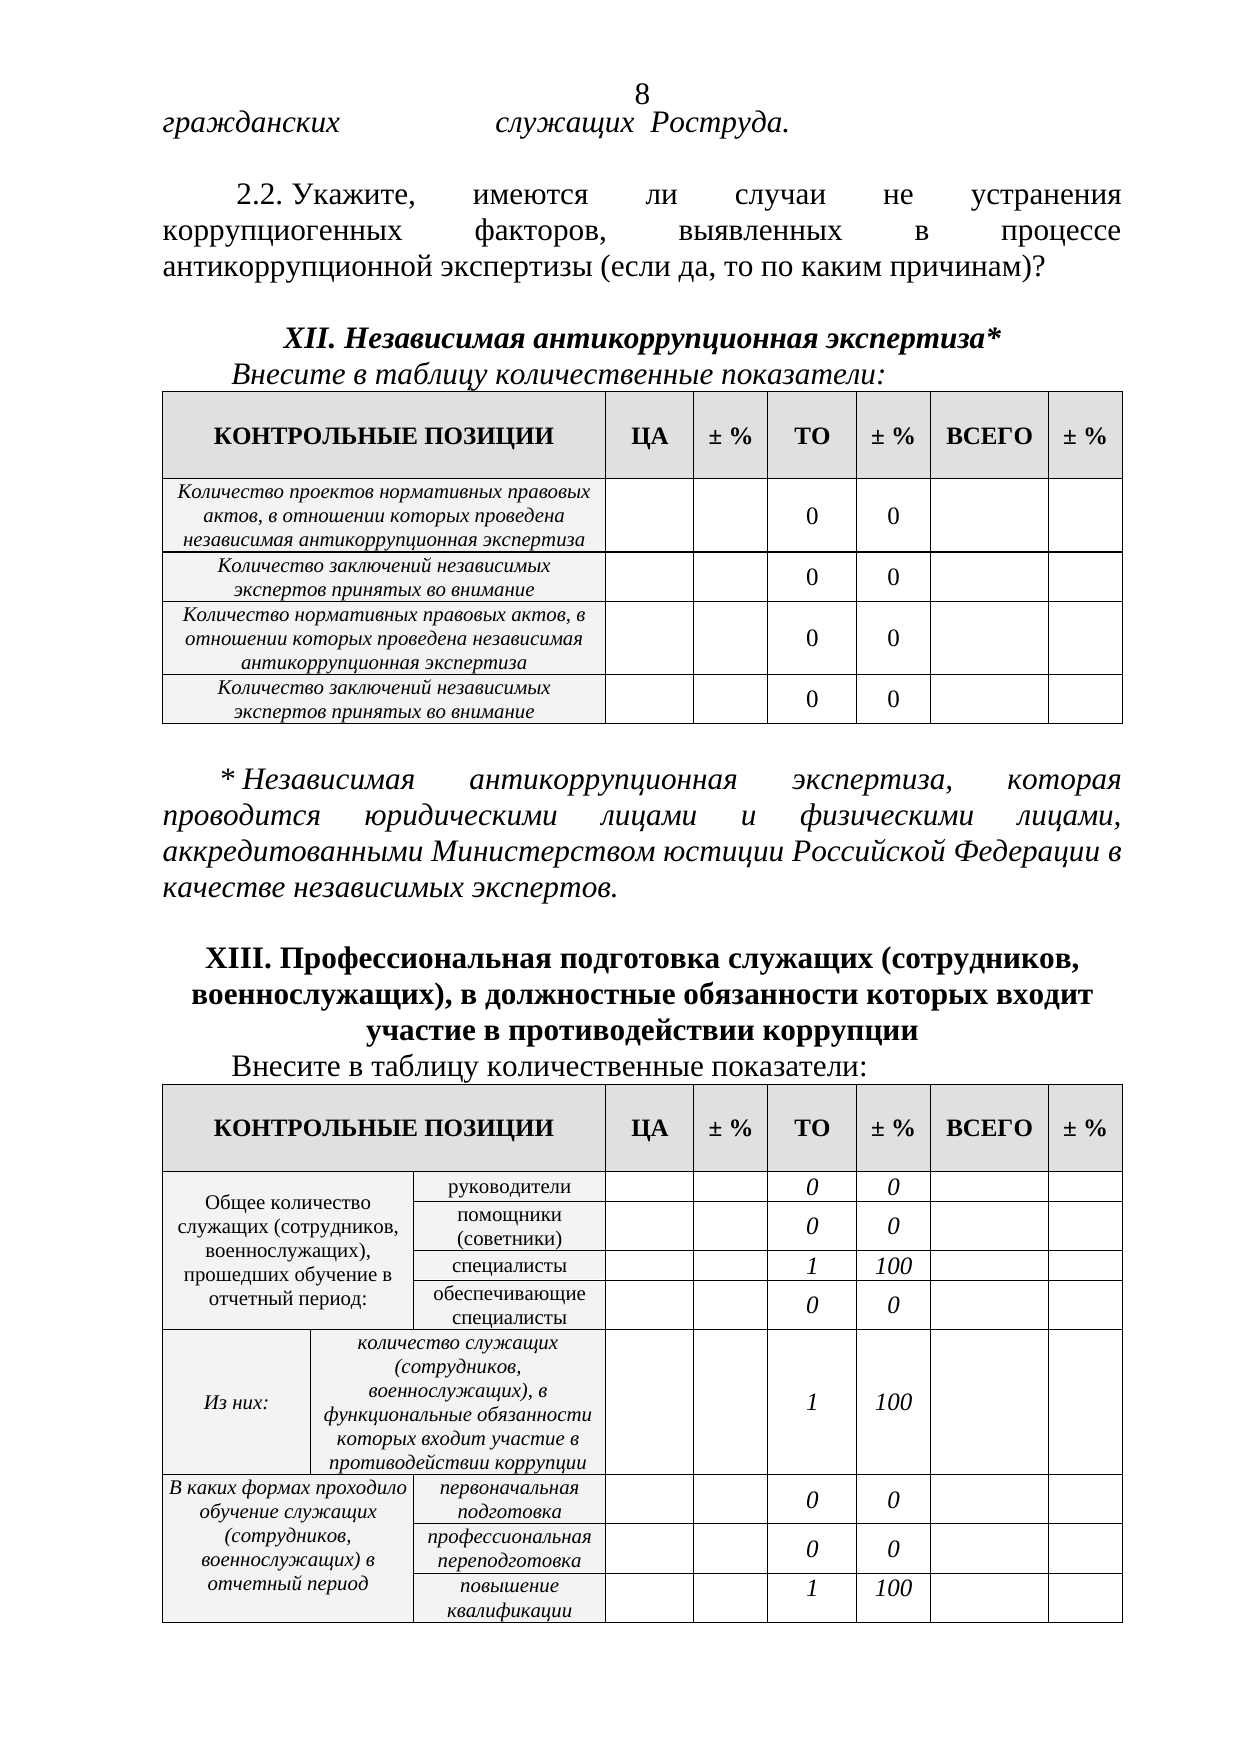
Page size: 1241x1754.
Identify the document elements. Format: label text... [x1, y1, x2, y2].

table_cell 0 [857, 1202, 930, 1250]
table_cell [694, 553, 767, 601]
table_cell руководители [414, 1172, 605, 1201]
table_cell [606, 1202, 693, 1250]
table_cell 0 [768, 553, 856, 601]
table_cell Количество заключений независимых экспертов принятых во внимание [163, 553, 605, 601]
table_cell [606, 1251, 693, 1279]
text XII. Независимая антикоррупционная экспертиза* [162, 319, 1122, 355]
table_cell [1049, 1330, 1122, 1474]
text XIII. Профессиональная подготовка служащих (сотрудников, военнослужащих), в должностные обязанности которых входит участие в противодействии коррупции [162, 940, 1122, 1047]
table_header ВСЕГО [931, 1085, 1048, 1171]
table_cell [694, 1172, 767, 1201]
table_cell [931, 1475, 1048, 1523]
table_cell 0 [857, 602, 930, 674]
table_cell профессиональная переподготовка [414, 1524, 605, 1572]
table_cell 0 [768, 1475, 856, 1523]
table_cell помощники (советники) [414, 1202, 605, 1250]
table_header ± % [857, 392, 930, 478]
table_cell специалисты [414, 1251, 605, 1279]
table_cell 0 [768, 1281, 856, 1329]
table_header ± % [694, 392, 767, 478]
table_cell [1049, 675, 1122, 723]
table_cell 0 [857, 1475, 930, 1523]
table_cell 0 [768, 1202, 856, 1250]
table_cell количество служащих (сотрудников, военнослужащих), в функциональные обязанности которых входит участие в противодействии коррупции [311, 1330, 605, 1474]
table_cell [606, 602, 693, 674]
table_cell обеспечивающие специалисты [414, 1281, 605, 1329]
table_cell 0 [857, 1524, 930, 1572]
table_header ± % [694, 1085, 767, 1171]
table_cell В каких формах проходило обучение служащих (сотрудников, военнослужащих) в отчетный период [163, 1475, 413, 1622]
table_cell [931, 1524, 1048, 1572]
table_cell [606, 1330, 693, 1474]
table_cell [1049, 1202, 1122, 1250]
table_cell [931, 1251, 1048, 1279]
table_cell [1049, 602, 1122, 674]
table_cell 0 [768, 602, 856, 674]
table_cell [931, 1574, 1048, 1622]
table_cell 0 [768, 1172, 856, 1201]
table_cell Из них: [163, 1330, 310, 1474]
table_cell 100 [857, 1251, 930, 1279]
table_cell 100 [857, 1574, 930, 1622]
table_cell [606, 675, 693, 723]
table_cell [694, 479, 767, 551]
table_header ± % [1049, 392, 1122, 478]
table_cell [931, 1330, 1048, 1474]
table_cell 0 [857, 1281, 930, 1329]
table_header ТО [768, 1085, 856, 1171]
table_cell [1049, 553, 1122, 601]
table_cell [694, 1202, 767, 1250]
table_cell [931, 1281, 1048, 1329]
table_cell [1049, 1574, 1122, 1622]
table_header ± % [1049, 1085, 1122, 1171]
table_cell 0 [857, 479, 930, 551]
table_cell 1 [768, 1330, 856, 1474]
table_cell [606, 1524, 693, 1572]
table_cell [606, 1281, 693, 1329]
table_cell [606, 479, 693, 551]
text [162, 103, 1122, 139]
text 2.2. Укажите, имеются ли случаи не устранения коррупциогенных факторов, выявленных в процессе антикоррупционной экспертизы (если да, то по каким причинам)? [162, 175, 1122, 283]
text Внесите в таблицу количественные показатели: [162, 355, 1122, 391]
table_header ВСЕГО [931, 392, 1048, 478]
table_cell [931, 1172, 1048, 1201]
table_cell [1049, 1475, 1122, 1523]
table_cell 0 [768, 675, 856, 723]
table_cell [694, 1475, 767, 1523]
table_cell [694, 675, 767, 723]
table_cell повышение квалификации [414, 1574, 605, 1622]
table_cell [1049, 1524, 1122, 1572]
table_cell [694, 1524, 767, 1572]
table_cell [694, 1330, 767, 1474]
table_cell [931, 675, 1048, 723]
table_cell 0 [768, 479, 856, 551]
table_cell [606, 553, 693, 601]
table_cell 1 [768, 1574, 856, 1622]
table_cell [931, 602, 1048, 674]
table_cell Общее количество служащих (сотрудников, военнослужащих), прошедших обучение в отчетный период: [163, 1172, 413, 1329]
table_header КОНТРОЛЬНЫЕ ПОЗИЦИИ [163, 392, 605, 478]
table_cell Количество заключений независимых экспертов принятых во внимание [163, 675, 605, 723]
table_cell 0 [857, 553, 930, 601]
table_cell Количество проектов нормативных правовых актов, в отношении которых проведена независимая антикоррупционная экспертиза [163, 479, 605, 551]
table_cell [1049, 1172, 1122, 1201]
table_cell 0 [768, 1524, 856, 1572]
table_cell Количество нормативных правовых актов, в отношении которых проведена независимая антикоррупционная экспертиза [163, 602, 605, 674]
table_header ± % [857, 1085, 930, 1171]
table_cell [606, 1574, 693, 1622]
table_cell [606, 1475, 693, 1523]
table_cell [1049, 1281, 1122, 1329]
text * Независимая антикоррупционная экспертиза, которая проводится юридическими лицами и физическими лицами, аккредитованными Министерством юстиции Российской Федерации в качестве независимых экспертов. [162, 760, 1122, 904]
table_cell [1049, 1251, 1122, 1279]
table_cell 0 [857, 1172, 930, 1201]
table_cell [694, 1251, 767, 1279]
table_header КОНТРОЛЬНЫЕ ПОЗИЦИИ [163, 1085, 605, 1171]
table_cell [694, 602, 767, 674]
table_cell [931, 553, 1048, 601]
table_header ЦА [606, 1085, 693, 1171]
table_cell [931, 1202, 1048, 1250]
text Внесите в таблицу количественные показатели: [162, 1047, 1122, 1083]
table_cell 1 [768, 1251, 856, 1279]
table_cell первоначальная подготовка [414, 1475, 605, 1523]
table_cell [1049, 479, 1122, 551]
table_cell [694, 1574, 767, 1622]
table_header ТО [768, 392, 856, 478]
table_cell [694, 1281, 767, 1329]
table_cell 0 [857, 675, 930, 723]
table_cell [606, 1172, 693, 1201]
table_cell 100 [857, 1330, 930, 1474]
table_header ЦА [606, 392, 693, 478]
table_cell [931, 479, 1048, 551]
